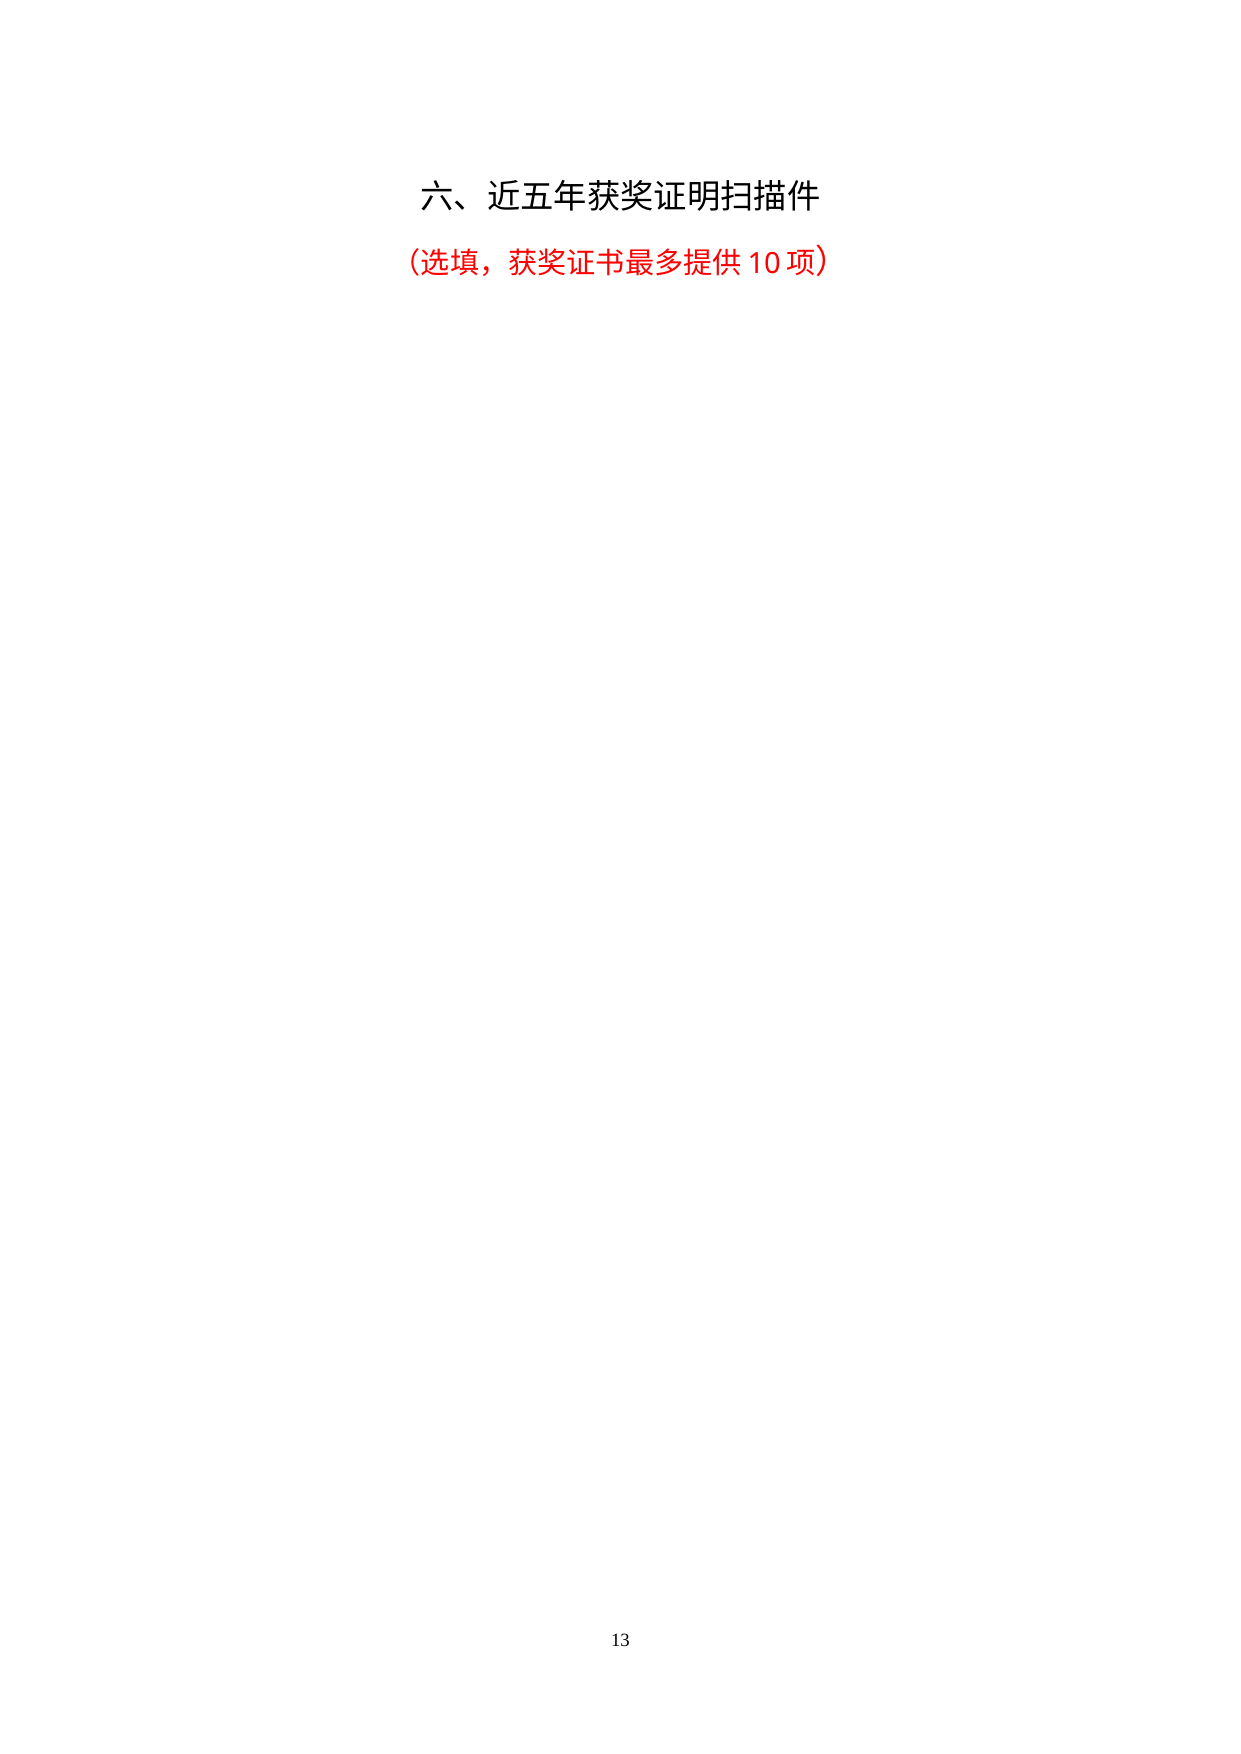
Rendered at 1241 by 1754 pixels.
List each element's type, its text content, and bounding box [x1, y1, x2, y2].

list （选填，获奖证书最多提供10项） [148, 227, 1092, 292]
list 近五年获奖证明扫描件 [148, 162, 1092, 227]
